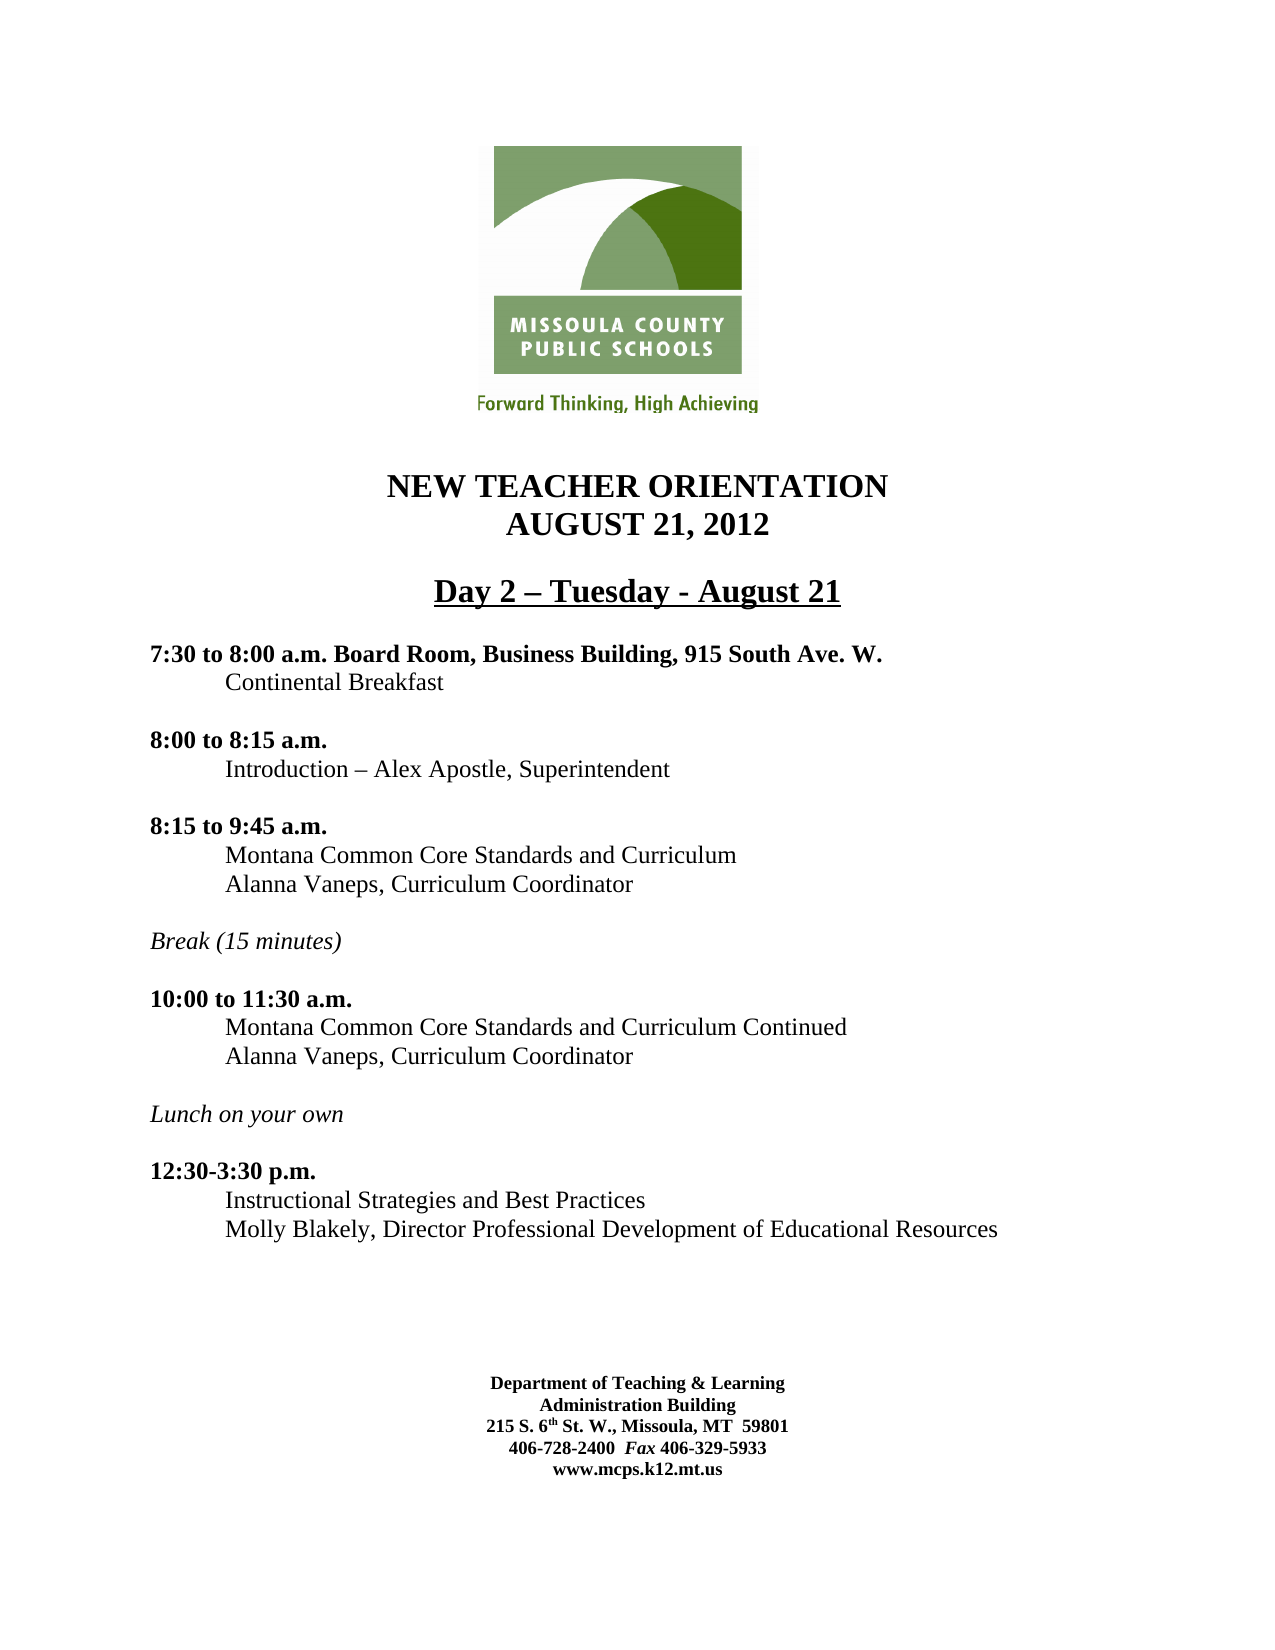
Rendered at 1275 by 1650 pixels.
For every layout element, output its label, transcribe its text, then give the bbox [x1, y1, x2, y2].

text www.mcps.k12.mt.us [150, 1458, 1125, 1480]
text Molly Blakely, Director Professional Development of Educational Resources [150, 1214, 1125, 1242]
text Day 2 – Tuesday - August 21 [150, 572, 1125, 610]
text Continental Breakfast [150, 667, 1125, 696]
picture [477, 146, 759, 413]
text Alanna Vaneps, Curriculum Coordinator [150, 869, 1125, 897]
text Lunch on your own [150, 1099, 1125, 1127]
text 12:30-3:30 p.m. [150, 1156, 1125, 1185]
text 7:30 to 8:00 a.m. Board Room, Business Building, 915 South Ave. W. [150, 639, 1125, 667]
text 10:00 to 11:30 a.m. [150, 984, 1125, 1012]
text Alanna Vaneps, Curriculum Coordinator [150, 1041, 1125, 1070]
text 8:00 to 8:15 a.m. [150, 725, 1125, 754]
text Montana Common Core Standards and Curriculum [150, 840, 1125, 869]
text AUGUST 21, 2012 [150, 504, 1125, 543]
text 406-728-2400 Fax 406-329-5933 [150, 1437, 1125, 1458]
text NEW TEACHER ORIENTATION [150, 466, 1125, 504]
text Administration Building [150, 1393, 1125, 1415]
text Montana Common Core Standards and Curriculum Continued [150, 1012, 1125, 1041]
text Instructional Strategies and Best Practices [150, 1185, 1125, 1214]
text 8:15 to 9:45 a.m. [150, 811, 1125, 840]
text Break (15 minutes) [150, 926, 1125, 955]
text Department of Teaching & Learning [150, 1372, 1125, 1393]
text 215 S. 6th St. W., Missoula, MT 59801 [150, 1415, 1125, 1437]
text Introduction – Alex Apostle, Superintendent [225, 754, 1125, 782]
